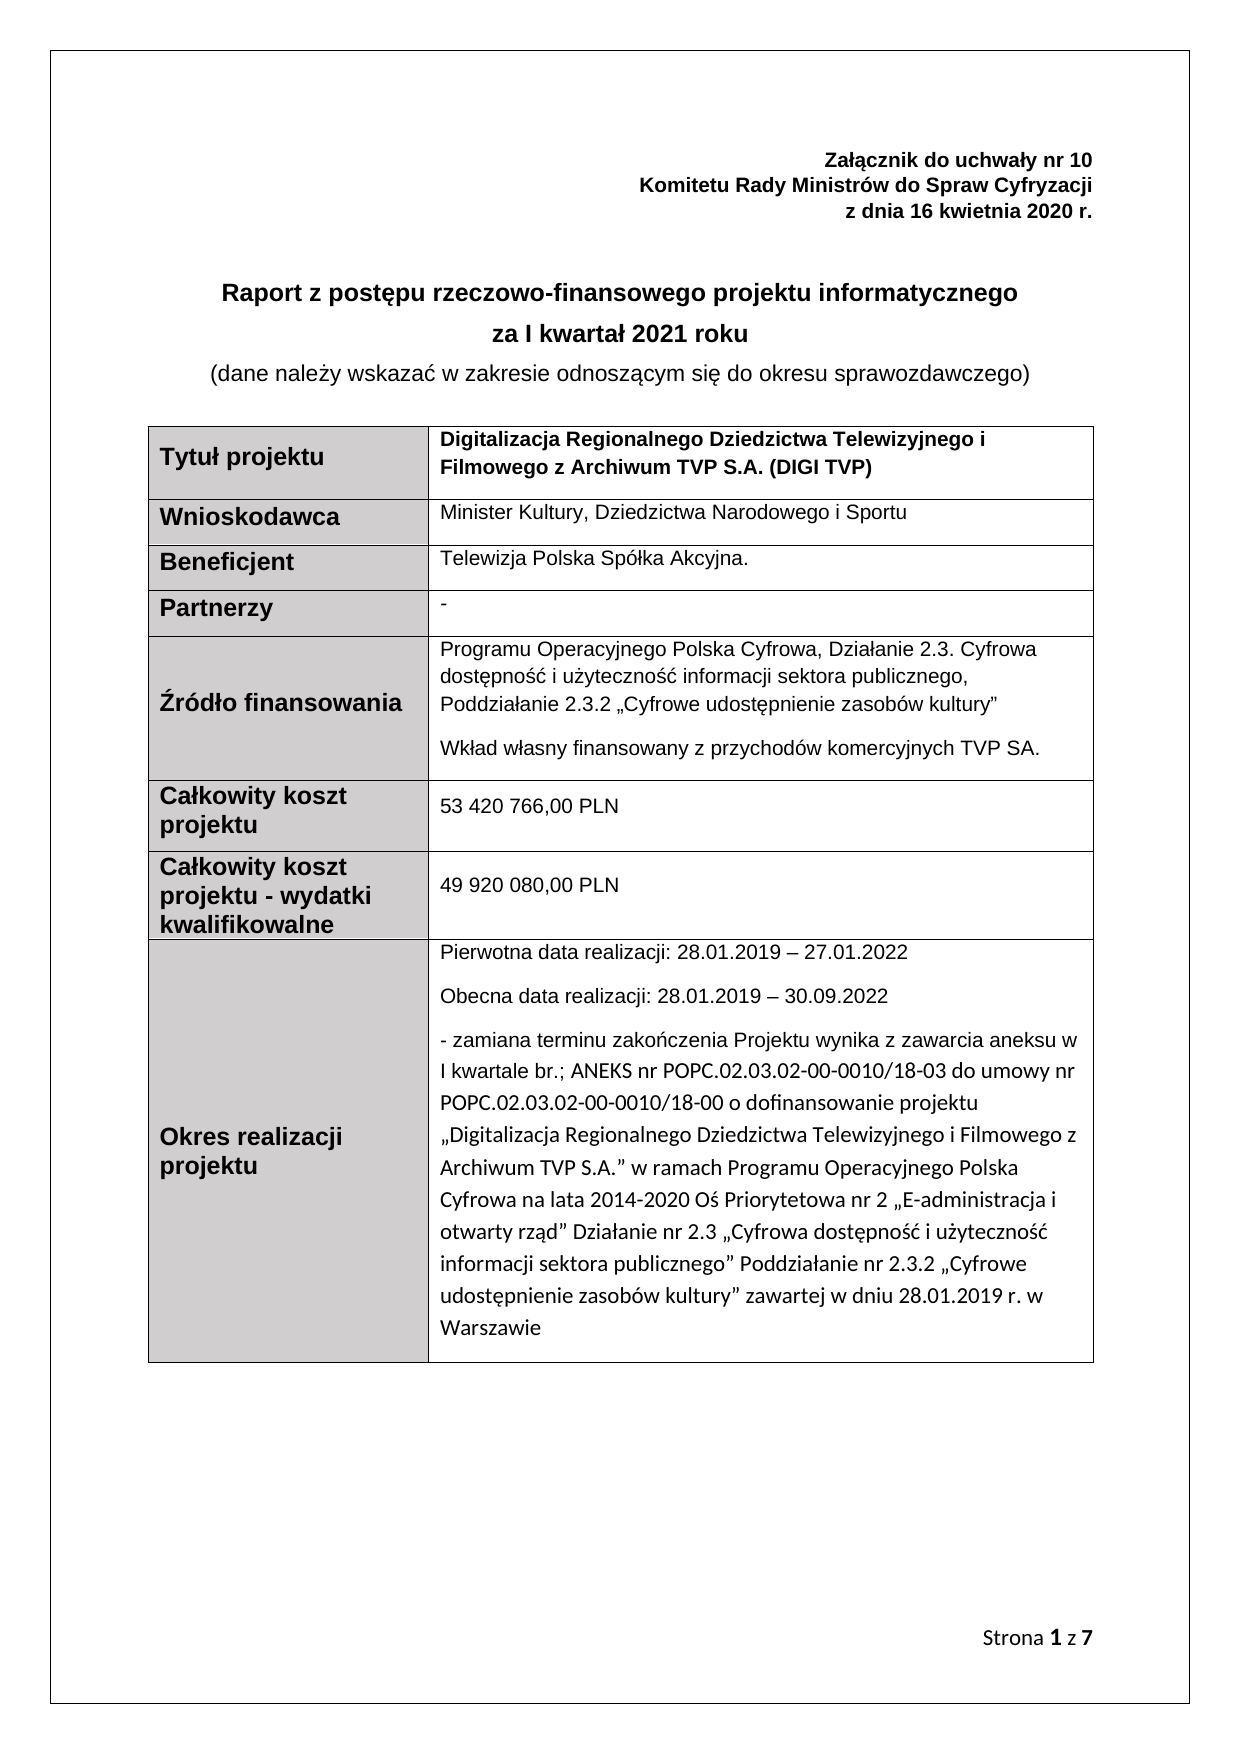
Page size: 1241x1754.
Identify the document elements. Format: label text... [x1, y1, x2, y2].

table_cell Źródło finansowania [149, 637, 428, 780]
table_cell 53 420 766,00 PLN [429, 781, 1093, 851]
table_header Tytuł projektu [149, 427, 428, 499]
table_cell Partnerzy [149, 591, 428, 636]
table_header Digitalizacja Regionalnego Dziedzictwa Telewizyjnego i Filmowego z Archiwum TVP S.A. (DIGI TVP) [429, 427, 1093, 499]
table_cell Okres realizacji projektu [149, 940, 428, 1362]
table_cell Telewizja Polska Spółka Akcyjna. [429, 546, 1093, 590]
table_cell Całkowity koszt projektu - wydatki kwalifikowalne [149, 852, 428, 938]
subtitle Raport z postępu rzeczowo-finansowego projektu informatycznego [148, 277, 1093, 306]
text Komitetu Rady Ministrów do Spraw Cyfryzacji [148, 173, 1093, 197]
table_cell Wnioskodawca [149, 500, 428, 544]
text z dnia 16 kwietnia 2020 r. [148, 199, 1093, 223]
table_cell Minister Kultury, Dziedzictwa Narodowego i Sportu [429, 500, 1093, 544]
subtitle za I kwartał 2021 roku [148, 319, 1093, 347]
table_cell - [429, 591, 1093, 636]
table_cell Programu Operacyjnego Polska Cyfrowa, Działanie 2.3. Cyfrowa dostępność i użyteczność informacji sektora publicznego, Poddziałanie 2.3.2 „Cyfrowe udostępnienie zasobów kultury” Wkład własny finansowany z przychodów komercyjnych TVP SA. [429, 637, 1093, 780]
text Załącznik do uchwały nr 10 [148, 147, 1093, 171]
table_cell 49 920 080,00 PLN [429, 852, 1093, 938]
table_cell Beneficjent [149, 546, 428, 590]
table_cell Pierwotna data realizacji: 28.01.2019 – 27.01.2022 Obecna data realizacji: 28.01.2019 – 30.09.2022 - zamiana terminu zakończenia Projektu wynika z zawarcia aneksu w I kwartale br.; ANEKS nr POPC.02.03.02-00-0010/18-03 do umowy nr POPC.02.03.02-00-0010/18-00 o dofinansowanie projektu „Digitalizacja Regionalnego Dziedzictwa Telewizyjnego i Filmowego z Archiwum TVP S.A.” w ramach Programu Operacyjnego Polska Cyfrowa na lata 2014-2020 Oś Priorytetowa nr 2 „E-administracja i otwarty rząd” Działanie nr 2.3 „Cyfrowa dostępność i użyteczność informacji sektora publicznego” Poddziałanie nr 2.3.2 „Cyfrowe udostępnienie zasobów kultury” zawartej w dniu 28.01.2019 r. w Warszawie [429, 940, 1093, 1362]
table_cell Całkowity koszt projektu [149, 781, 428, 851]
text (dane należy wskazać w zakresie odnoszącym się do okresu sprawozdawczego) [148, 360, 1093, 386]
